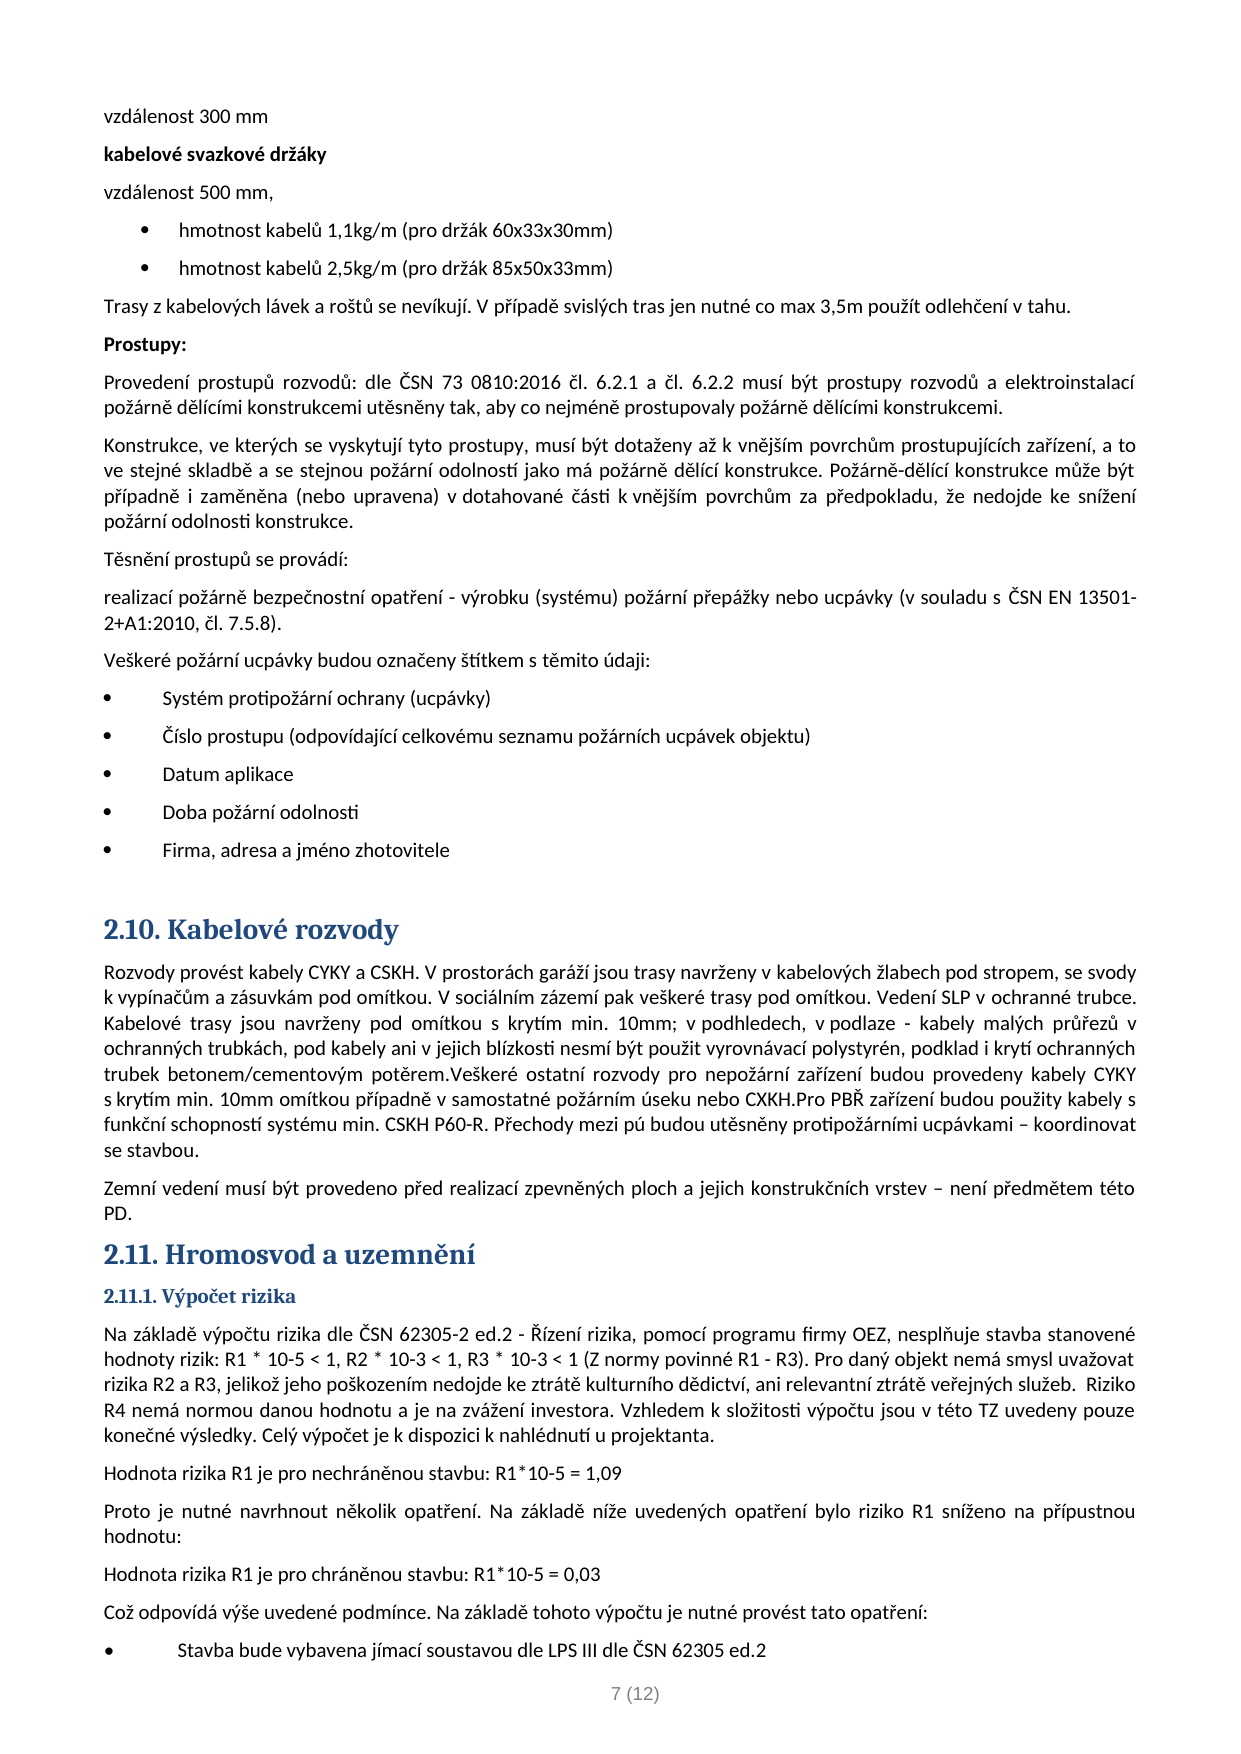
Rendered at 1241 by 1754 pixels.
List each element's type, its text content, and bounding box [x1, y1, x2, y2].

text • Stavba bude vybavena jímací soustavou dle LPS III dle ČSN 62305 ed.2 [103, 1637, 1137, 1663]
text Hodnota rizika R1 je pro chráněnou stavbu: R1*10-5 = 0,03 [103, 1562, 1137, 1587]
list Firma, adresa a jméno zhotovitele [103, 837, 1137, 863]
text vzdálenost 300 mm [103, 103, 1137, 129]
list hmotnost kabelů 1,1kg/m (pro držák 60x33x30mm) [141, 217, 1137, 243]
list Číslo prostupu (odpovídající celkovému seznamu požárních ucpávek objektu) [103, 723, 1137, 749]
subtitle Výpočet rizika [103, 1284, 1137, 1308]
text Hodnota rizika R1 je pro nechráněnou stavbu: R1*10-5 = 1,09 [103, 1460, 1137, 1486]
text Provedení prostupů rozvodů: dle ČSN 73 0810:2016 čl. 6.2.1 a čl. 6.2.2 musí být prostupy rozvodů a elektroinstalací požárně dělícími konstrukcemi utěsněny tak, aby co nejméně prostupovaly požárně dělícími konstrukcemi. [103, 369, 1137, 420]
subtitle Hromosvod a uzemnění [103, 1238, 1137, 1272]
subtitle Kabelové rozvody [103, 913, 1137, 947]
text Trasy z kabelových lávek a roštů se nevíkují. V případě svislých tras jen nutné co max 3,5m použít odlehčení v tahu. [103, 293, 1137, 318]
list hmotnost kabelů 2,5kg/m (pro držák 85x50x33mm) [141, 255, 1137, 281]
text Prostupy: [103, 331, 1137, 356]
list Systém protipožární ochrany (ucpávky) [103, 686, 1137, 711]
text Což odpovídá výše uvedené podmínce. Na základě tohoto výpočtu je nutné provést tato opatření: [103, 1599, 1137, 1625]
text realizací požárně bezpečnostní opatření - výrobku (systému) požární přepážky nebo ucpávky (v souladu s ČSN EN 13501-2+A1:2010, čl. 7.5.8). [103, 584, 1137, 635]
list Doba požární odolnosti [103, 799, 1137, 825]
text Veškeré požární ucpávky budou označeny štítkem s těmito údaji: [103, 648, 1137, 673]
text vzdálenost 500 mm, [103, 179, 1137, 205]
text Rozvody provést kabely CYKY a CSKH. V prostorách garáží jsou trasy navrženy v kabelových žlabech pod stropem, se svody k vypínačům a zásuvkám pod omítkou. V sociálním zázemí pak veškeré trasy pod omítkou. Vedení SLP v ochranné trubce. Kabelové trasy jsou navrženy pod omítkou s krytím min. 10mm; v podhledech, v podlaze - kabely malých průřezů v ochranných trubkách, pod kabely ani v jejich blízkosti nesmí být použit vyrovnávací polystyrén, podklad i krytí ochranných trubek betonem/cementovým potěrem.Veškeré ostatní rozvody pro nepožární zařízení budou provedeny kabely CYKY s krytím min. 10mm omítkou případně v samostatné požárním úseku nebo CXKH.Pro PBŘ zařízení budou použity kabely s funkční schopností systému min. CSKH P60-R. Přechody mezi pú budou utěsněny protipožárními ucpávkami – koordinovat se stavbou. [103, 959, 1137, 1162]
text Konstrukce, ve kterých se vyskytují tyto prostupy, musí být dotaženy až k vnějším povrchům prostupujících zařízení, a to ve stejné skladbě a se stejnou požární odolností jako má požárně dělící konstrukce. Požárně-dělící konstrukce může být případně i zaměněna (nebo upravena) v dotahované části k vnějším povrchům za předpokladu, že nedojde ke snížení požární odolnosti konstrukce. [103, 432, 1137, 534]
text Proto je nutné navrhnout několik opatření. Na základě níže uvedených opatření bylo riziko R1 sníženo na přípustnou hodnotu: [103, 1498, 1137, 1549]
text Na základě výpočtu rizika dle ČSN 62305-2 ed.2 - Řízení rizika, pomocí programu firmy OEZ, nesplňuje stavba stanovené hodnoty rizik: R1 * 10-5 < 1, R2 * 10-3 < 1, R3 * 10-3 < 1 (Z normy povinné R1 - R3). Pro daný objekt nemá smysl uvažovat rizika R2 a R3, jelikož jeho poškozením nedojde ke ztrátě kulturního dědictví, ani relevantní ztrátě veřejných služeb. Riziko R4 nemá normou danou hodnotu a je na zvážení investora. Vzhledem k složitosti výpočtu jsou v této TZ uvedeny pouze konečné výsledky. Celý výpočet je k dispozici k nahlédnutí u projektanta. [103, 1321, 1137, 1448]
list Datum aplikace [103, 761, 1137, 787]
text kabelové svazkové držáky [103, 141, 1137, 167]
text Zemní vedení musí být provedeno před realizací zpevněných ploch a jejich konstrukčních vrstev – není předmětem této PD. [103, 1175, 1137, 1226]
text Těsnění prostupů se provádí: [103, 546, 1137, 572]
